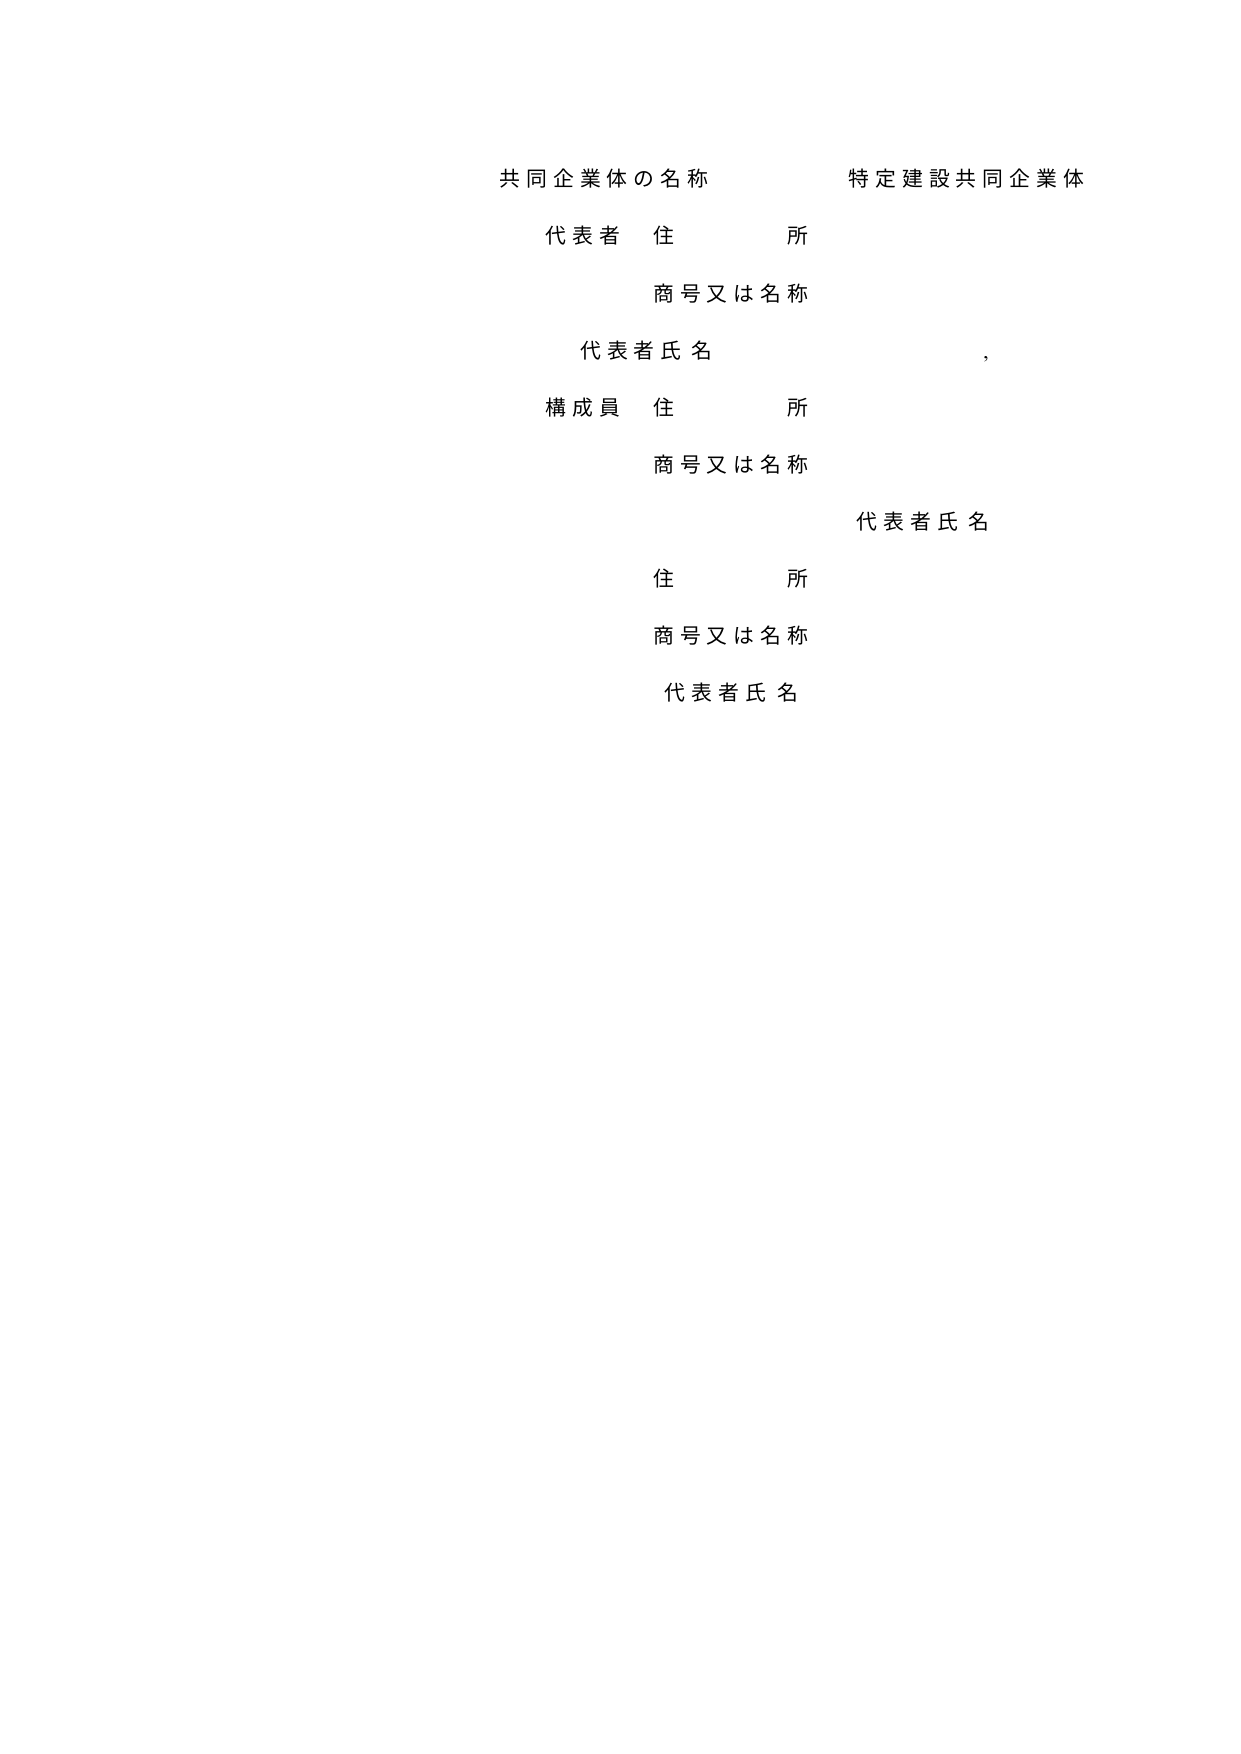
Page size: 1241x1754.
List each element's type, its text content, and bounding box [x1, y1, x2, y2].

text 代表者 住 所 [150, 206, 995, 263]
text 商号又は名称 [150, 606, 995, 663]
text 共同企業体の名称 特定建設共同企業体 [150, 149, 1090, 206]
text 住 所 [150, 549, 995, 606]
text 代表者氏名 [150, 320, 1010, 377]
text 構成員 住 所 [150, 377, 995, 434]
text 代表者氏名 [150, 492, 994, 549]
text 商号又は名称 [150, 434, 995, 492]
text 商号又は名称 [150, 263, 995, 320]
text 代表者氏名 [150, 663, 995, 720]
